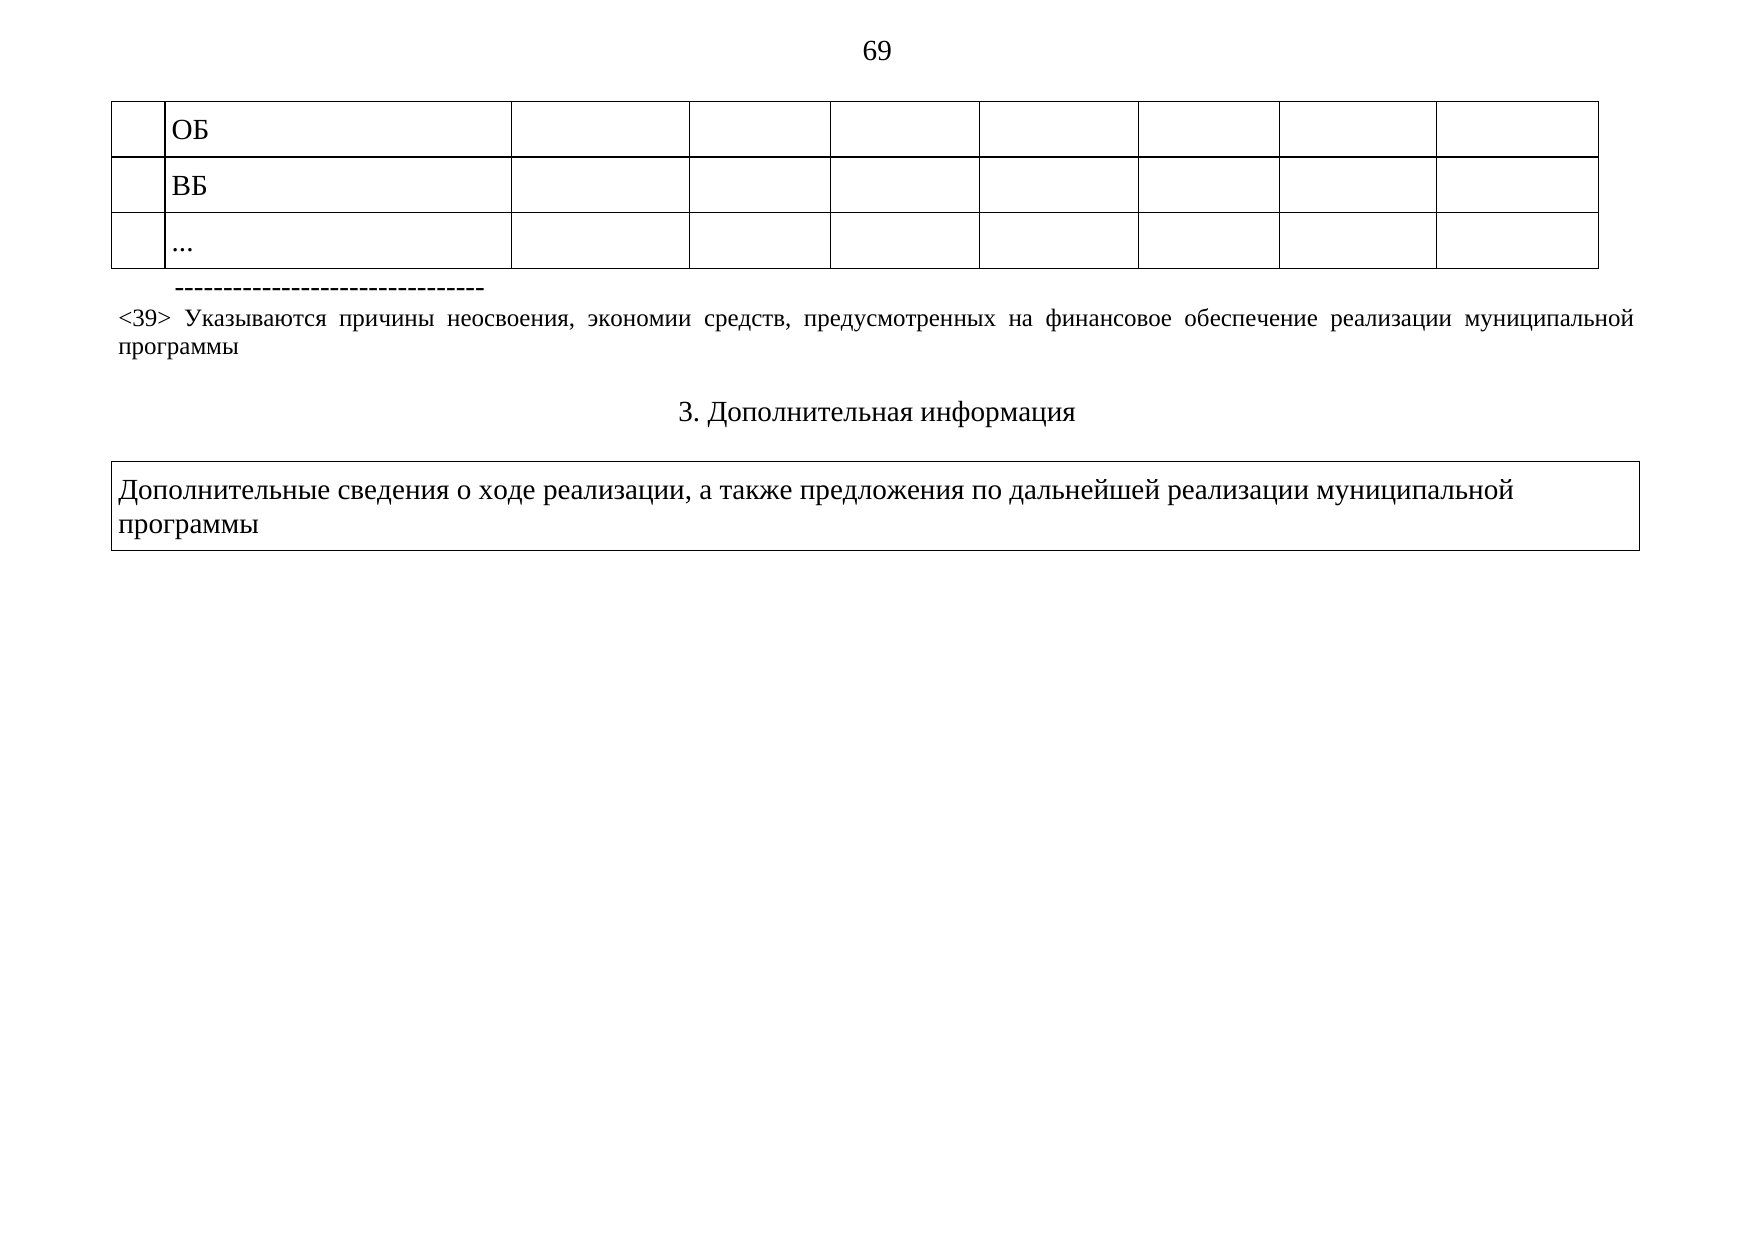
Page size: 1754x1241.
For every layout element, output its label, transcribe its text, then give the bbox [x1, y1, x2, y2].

table_header Дополнительные сведения о ходе реализации, а также предложения по дальнейшей реализации муниципальной программы [112, 462, 1639, 550]
table_cell [1437, 213, 1598, 268]
table_cell [1437, 102, 1598, 156]
text 3. Дополнительная информация [118, 394, 1636, 427]
table_cell ВБ [166, 158, 511, 212]
table_cell [980, 158, 1138, 212]
table_cell [112, 213, 164, 268]
table_cell [831, 213, 979, 268]
table_cell [690, 213, 830, 268]
text <39> Указываются причины неосвоения, экономии средств, предусмотренных на финансовое обеспечение реализации муниципальной программы [118, 303, 1636, 360]
text -------------------------------- [118, 269, 1636, 303]
table_cell ОБ [166, 102, 511, 156]
table_cell [690, 158, 830, 212]
table_cell [512, 213, 689, 268]
table_cell [1280, 102, 1436, 156]
table_cell [1280, 213, 1436, 268]
table_cell [1139, 213, 1279, 268]
table_cell [512, 102, 689, 156]
table_cell [112, 102, 164, 156]
table_cell ... [166, 213, 511, 268]
table_cell [980, 102, 1138, 156]
table_cell [831, 158, 979, 212]
table_cell [1139, 102, 1279, 156]
table_cell [1139, 158, 1279, 212]
table_cell [690, 102, 830, 156]
table_cell [112, 158, 164, 212]
table_cell [512, 158, 689, 212]
table_cell [1280, 158, 1436, 212]
table_cell [831, 102, 979, 156]
table_cell [980, 213, 1138, 268]
table_cell [1437, 158, 1598, 212]
